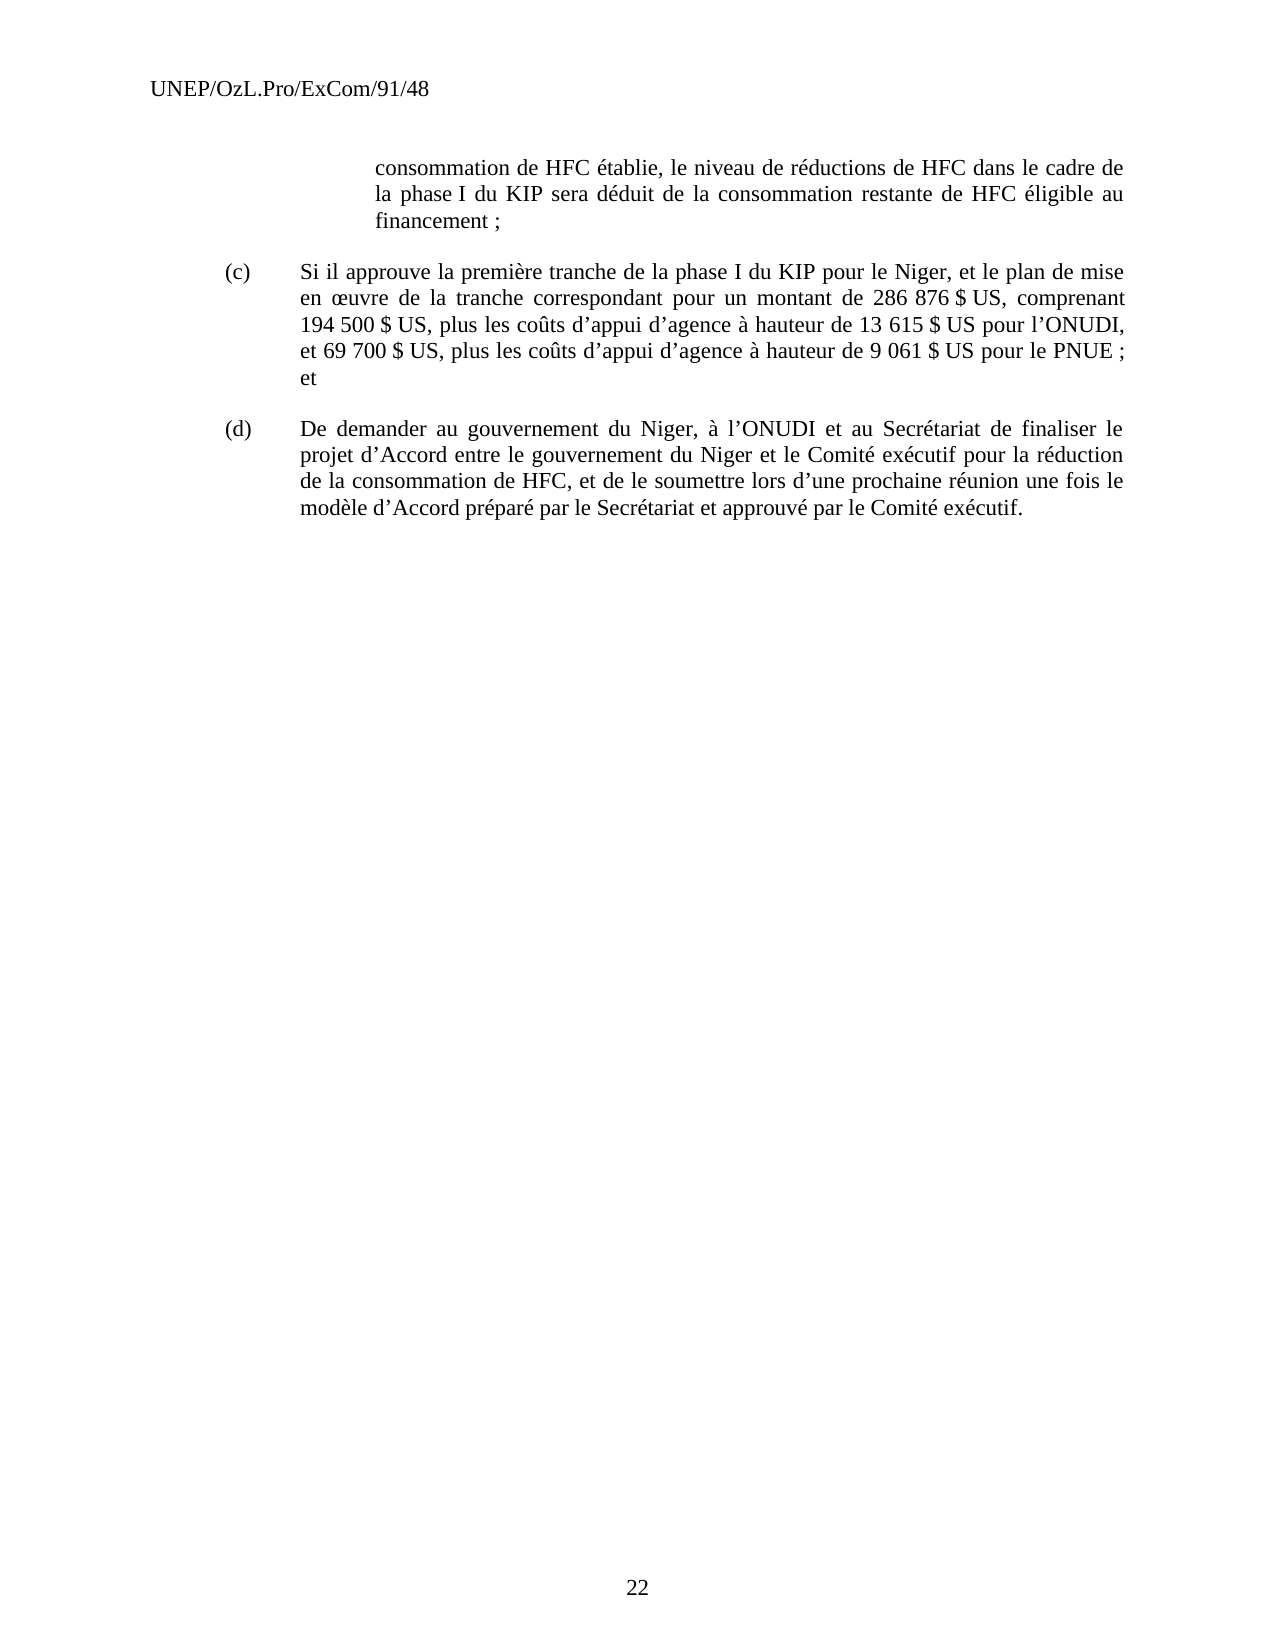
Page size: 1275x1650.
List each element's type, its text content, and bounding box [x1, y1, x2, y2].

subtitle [300, 154, 1125, 233]
list Si il approuve la première tranche de la phase I du KIP pour le Niger, et le plan de mise en œuvre de la tranche correspondant pour un montant de 286 876 $ US, comprenant 194 500 $ US, plus les coûts d’appui d’agence à hauteur de 13 615 $ US pour l’ONUDI, et 69 700 $ US, plus les coûts d’appui d’agence à hauteur de 9 061 $ US pour le PNUE ; et [225, 258, 1125, 390]
subtitle De demander au gouvernement du Niger, à l’ONUDI et au Secrétariat de finaliser le projet d’Accord entre le gouvernement du Niger et le Comité exécutif pour la réduction de la consommation de HFC, et de le soumettre lors d’une prochaine réunion une fois le modèle d’Accord préparé par le Secrétariat et approuvé par le Comité exécutif. [225, 415, 1125, 520]
